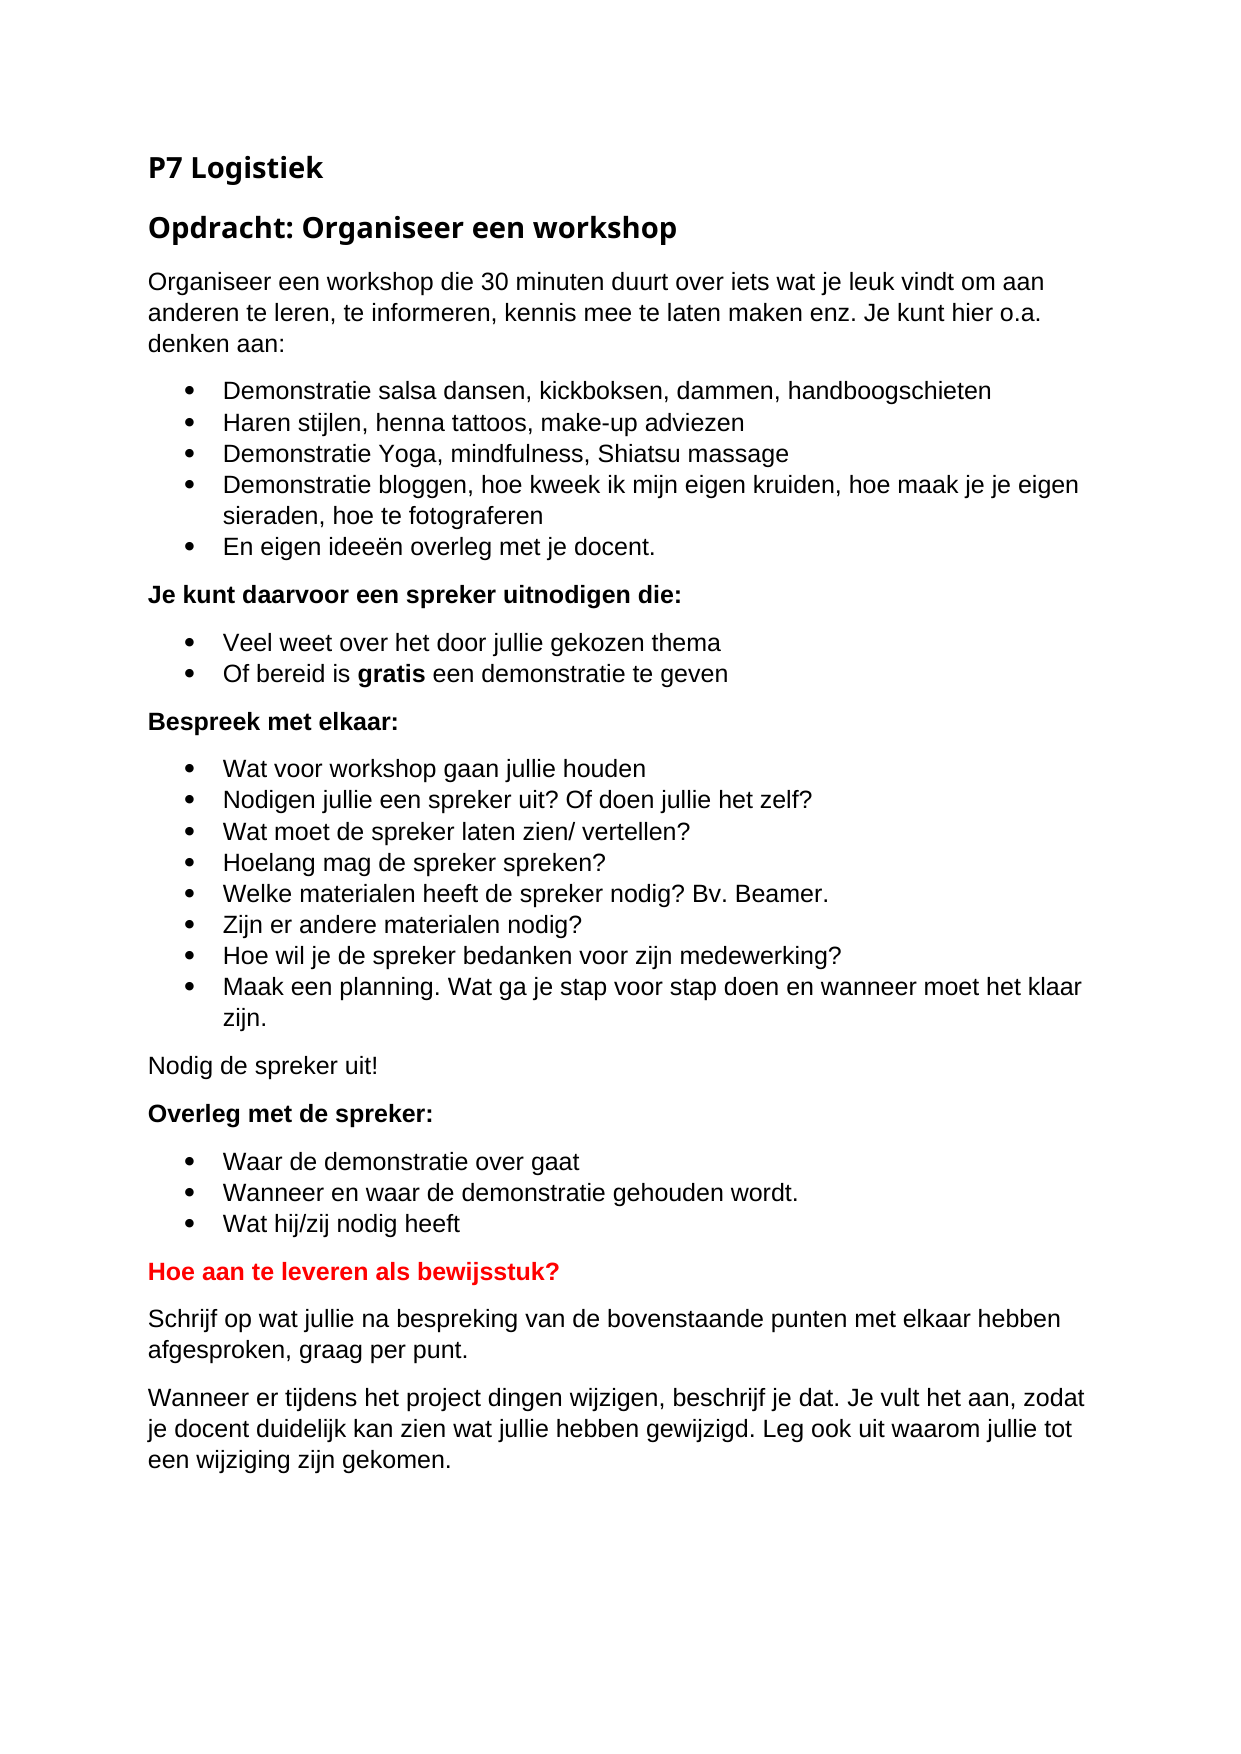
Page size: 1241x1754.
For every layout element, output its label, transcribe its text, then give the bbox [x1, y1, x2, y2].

text Schrijf op wat jullie na bespreking van de bovenstaande punten met elkaar hebben afgesproken, graag per punt. [148, 1304, 1093, 1364]
list Nodigen jullie een spreker uit? Of doen jullie het zelf? [185, 785, 1093, 814]
list Wat voor workshop gaan jullie houden [185, 754, 1093, 783]
list Of bereid is gratis een demonstratie te geven [185, 659, 1093, 687]
text Opdracht: Organiseer een workshop [148, 207, 1093, 247]
text Wanneer er tijdens het project dingen wijzigen, beschrijf je dat. Je vult het aan, zodat je docent duidelijk kan zien wat jullie hebben gewijzigd. Leg ook uit waarom jullie tot een wijziging zijn gekomen. [148, 1383, 1093, 1474]
text P7 Logistiek [148, 148, 1093, 187]
list Wat moet de spreker laten zien/ vertellen? [185, 816, 1093, 845]
text Hoe aan te leveren als bewijsstuk? [148, 1257, 1093, 1285]
list Demonstratie bloggen, hoe kweek ik mijn eigen kruiden, hoe maak je je eigen sieraden, hoe te fotograferen [185, 470, 1093, 530]
list Veel weet over het door jullie gekozen thema [185, 627, 1093, 656]
list Zijn er andere materialen nodig? [185, 910, 1093, 939]
text Overleg met de spreker: [148, 1099, 1093, 1127]
text Nodig de spreker uit! [148, 1051, 1093, 1080]
text Organiseer een workshop die 30 minuten duurt over iets wat je leuk vindt om aan anderen te leren, te informeren, kennis mee te laten maken enz. Je kunt hier o.a. denken aan: [148, 267, 1093, 357]
list Demonstratie Yoga, mindfulness, Shiatsu massage [185, 439, 1093, 467]
list Wanneer en waar de demonstratie gehouden wordt. [185, 1178, 1093, 1206]
list Wat hij/zij nodig heeft [185, 1209, 1093, 1238]
list Haren stijlen, henna tattoos, make-up adviezen [185, 407, 1093, 436]
list Maak een planning. Wat ga je stap voor stap doen en wanneer moet het klaar zijn. [185, 972, 1093, 1032]
list Hoe wil je de spreker bedanken voor zijn medewerking? [185, 941, 1093, 970]
list Hoelang mag de spreker spreken? [185, 848, 1093, 876]
list En eigen ideeën overleg met je docent. [185, 532, 1093, 561]
list Waar de demonstratie over gaat [185, 1146, 1093, 1175]
text Bespreek met elkaar: [148, 706, 1093, 735]
list Welke materialen heeft de spreker nodig? Bv. Beamer. [185, 879, 1093, 908]
list Demonstratie salsa dansen, kickboksen, dammen, handboogschieten [185, 376, 1093, 405]
text Je kunt daarvoor een spreker uitnodigen die: [148, 580, 1093, 608]
